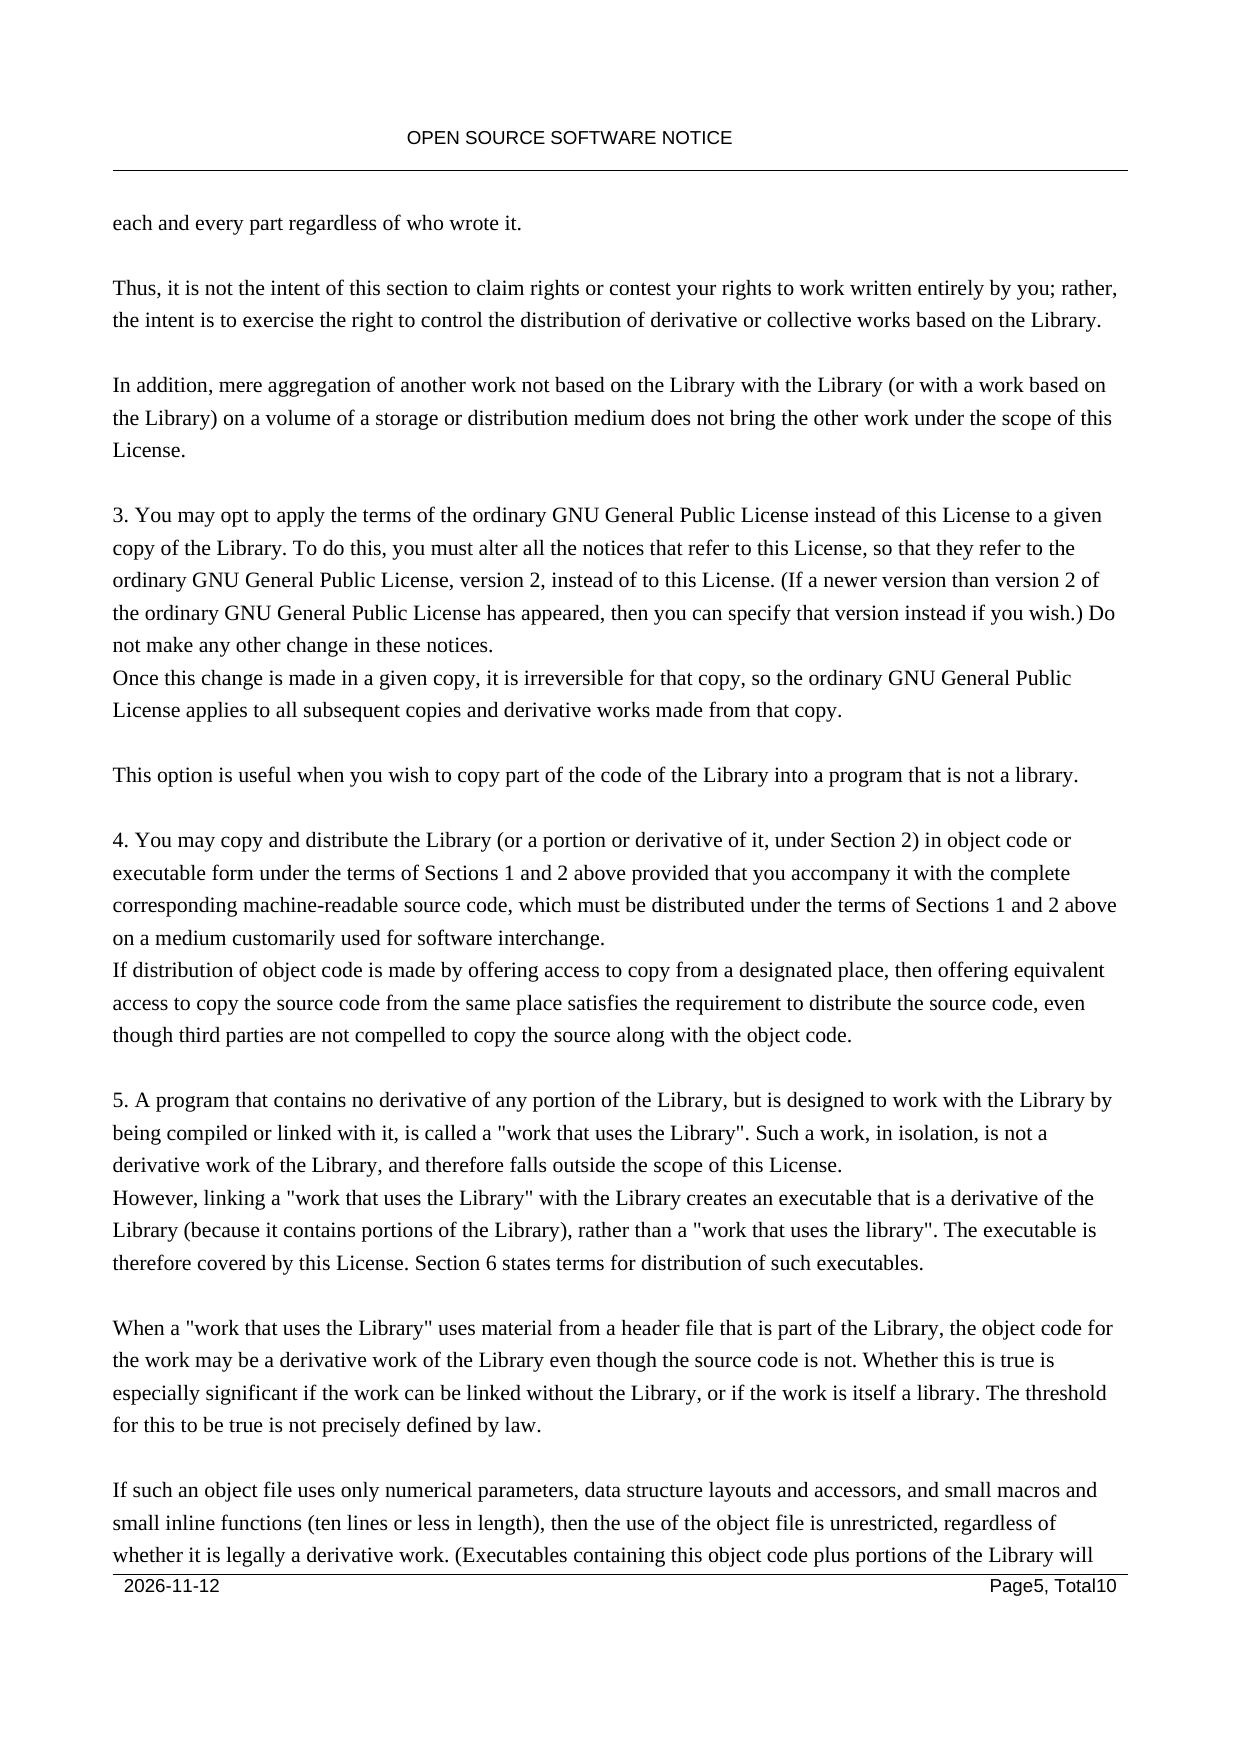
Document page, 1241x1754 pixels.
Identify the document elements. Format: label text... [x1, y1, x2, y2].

text Thus, it is not the intent of this section to claim rights or contest your rights to work written entirely by you; rather, the intent is to exercise the right to control the distribution of derivative or collective works based on the Library. [112, 271, 1128, 336]
text In addition, mere aggregation of another work not based on the Library with the Library (or with a work based on the Library) on a volume of a storage or distribution medium does not bring the other work under the scope of this License. [112, 369, 1128, 466]
text This option is useful when you wish to copy part of the code of the Library into a program that is not a library. [112, 759, 1128, 791]
text Once this change is made in a given copy, it is irreversible for that copy, so the ordinary GNU General Public License applies to all subsequent copies and derivative works made from that copy. [112, 661, 1128, 726]
text 4. You may copy and distribute the Library (or a portion or derivative of it, under Section 2) in object code or executable form under the terms of Sections 1 and 2 above provided that you accompany it with the complete corresponding machine-readable source code, which must be distributed under the terms of Sections 1 and 2 above on a medium customarily used for software interchange. [112, 824, 1128, 954]
text 5. A program that contains no derivative of any portion of the Library, but is designed to work with the Library by being compiled or linked with it, is called a "work that uses the Library". Such a work, in isolation, is not a derivative work of the Library, and therefore falls outside the scope of this License. [112, 1084, 1128, 1181]
text When a "work that uses the Library" uses material from a header file that is part of the Library, the object code for the work may be a derivative work of the Library even though the source code is not. Whether this is true is especially significant if the work can be linked without the Library, or if the work is itself a library. The threshold for this to be true is not precisely defined by law. [112, 1311, 1128, 1441]
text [112, 1474, 1128, 1571]
text However, linking a "work that uses the Library" with the Library creates an executable that is a derivative of the Library (because it contains portions of the Library), rather than a "work that uses the library". The executable is therefore covered by this License. Section 6 states terms for distribution of such executables. [112, 1181, 1128, 1279]
text 3. You may opt to apply the terms of the ordinary GNU General Public License instead of this License to a given copy of the Library. To do this, you must alter all the notices that refer to this License, so that they refer to the ordinary GNU General Public License, version 2, instead of to this License. (If a newer version than version 2 of the ordinary GNU General Public License has appeared, then you can specify that version instead if you wish.) Do not make any other change in these notices. [112, 499, 1128, 661]
text If distribution of object code is made by offering access to copy from a designated place, then offering equivalent access to copy the source code from the same place satisfies the requirement to distribute the source code, even though third parties are not compelled to copy the source along with the object code. [112, 954, 1128, 1051]
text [112, 206, 1128, 239]
